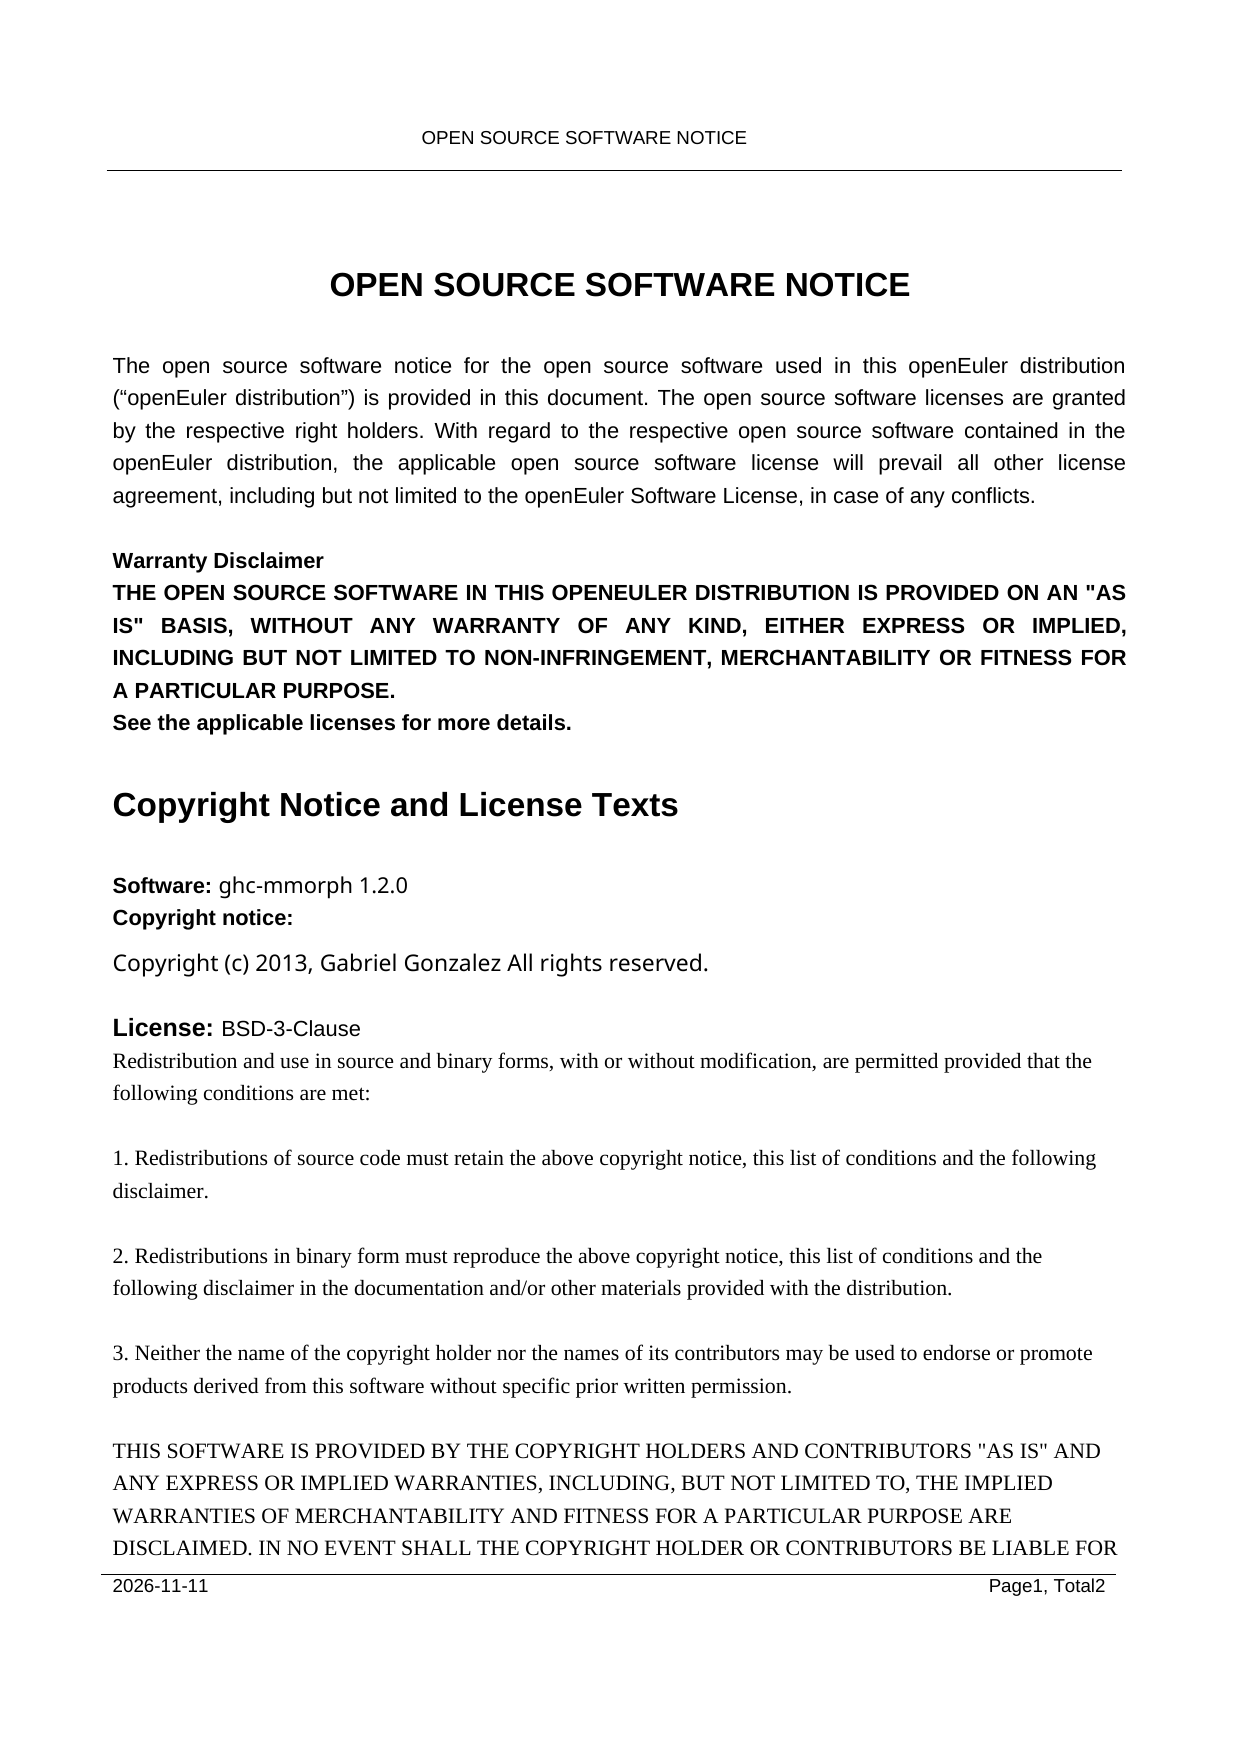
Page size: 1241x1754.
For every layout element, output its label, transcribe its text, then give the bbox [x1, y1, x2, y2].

text OPEN SOURCE SOFTWARE NOTICE [112, 251, 1128, 316]
text Copyright notice: [112, 901, 1128, 934]
title Software: ghc-mmorph 1.2.0 [112, 869, 1128, 901]
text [112, 1044, 1128, 1564]
text License: BSD-3-Clause [112, 1012, 1128, 1044]
text The open source software notice for the open source software used in this openEuler distribution (“openEuler distribution”) is provided in this document. The open source software licenses are granted by the respective right holders. With regard to the respective open source software contained in the openEuler distribution, the applicable open source software license will prevail all other license agreement, including but not limited to the openEuler Software License, in case of any conflicts. [112, 349, 1128, 511]
text Copyright (c) 2013, Gabriel Gonzalez All rights reserved. [112, 947, 1128, 1012]
text THE OPEN SOURCE SOFTWARE IN THIS OPENEULER DISTRIBUTION IS PROVIDED ON AN "AS IS" BASIS, WITHOUT ANY WARRANTY OF ANY KIND, EITHER EXPRESS OR IMPLIED, INCLUDING BUT NOT LIMITED TO NON-INFRINGEMENT, MERCHANTABILITY OR FITNESS FOR A PARTICULAR PURPOSE. See the applicable licenses for more details. [112, 576, 1128, 739]
text Copyright Notice and License Texts [112, 771, 1128, 836]
text Warranty Disclaimer [112, 544, 1128, 576]
